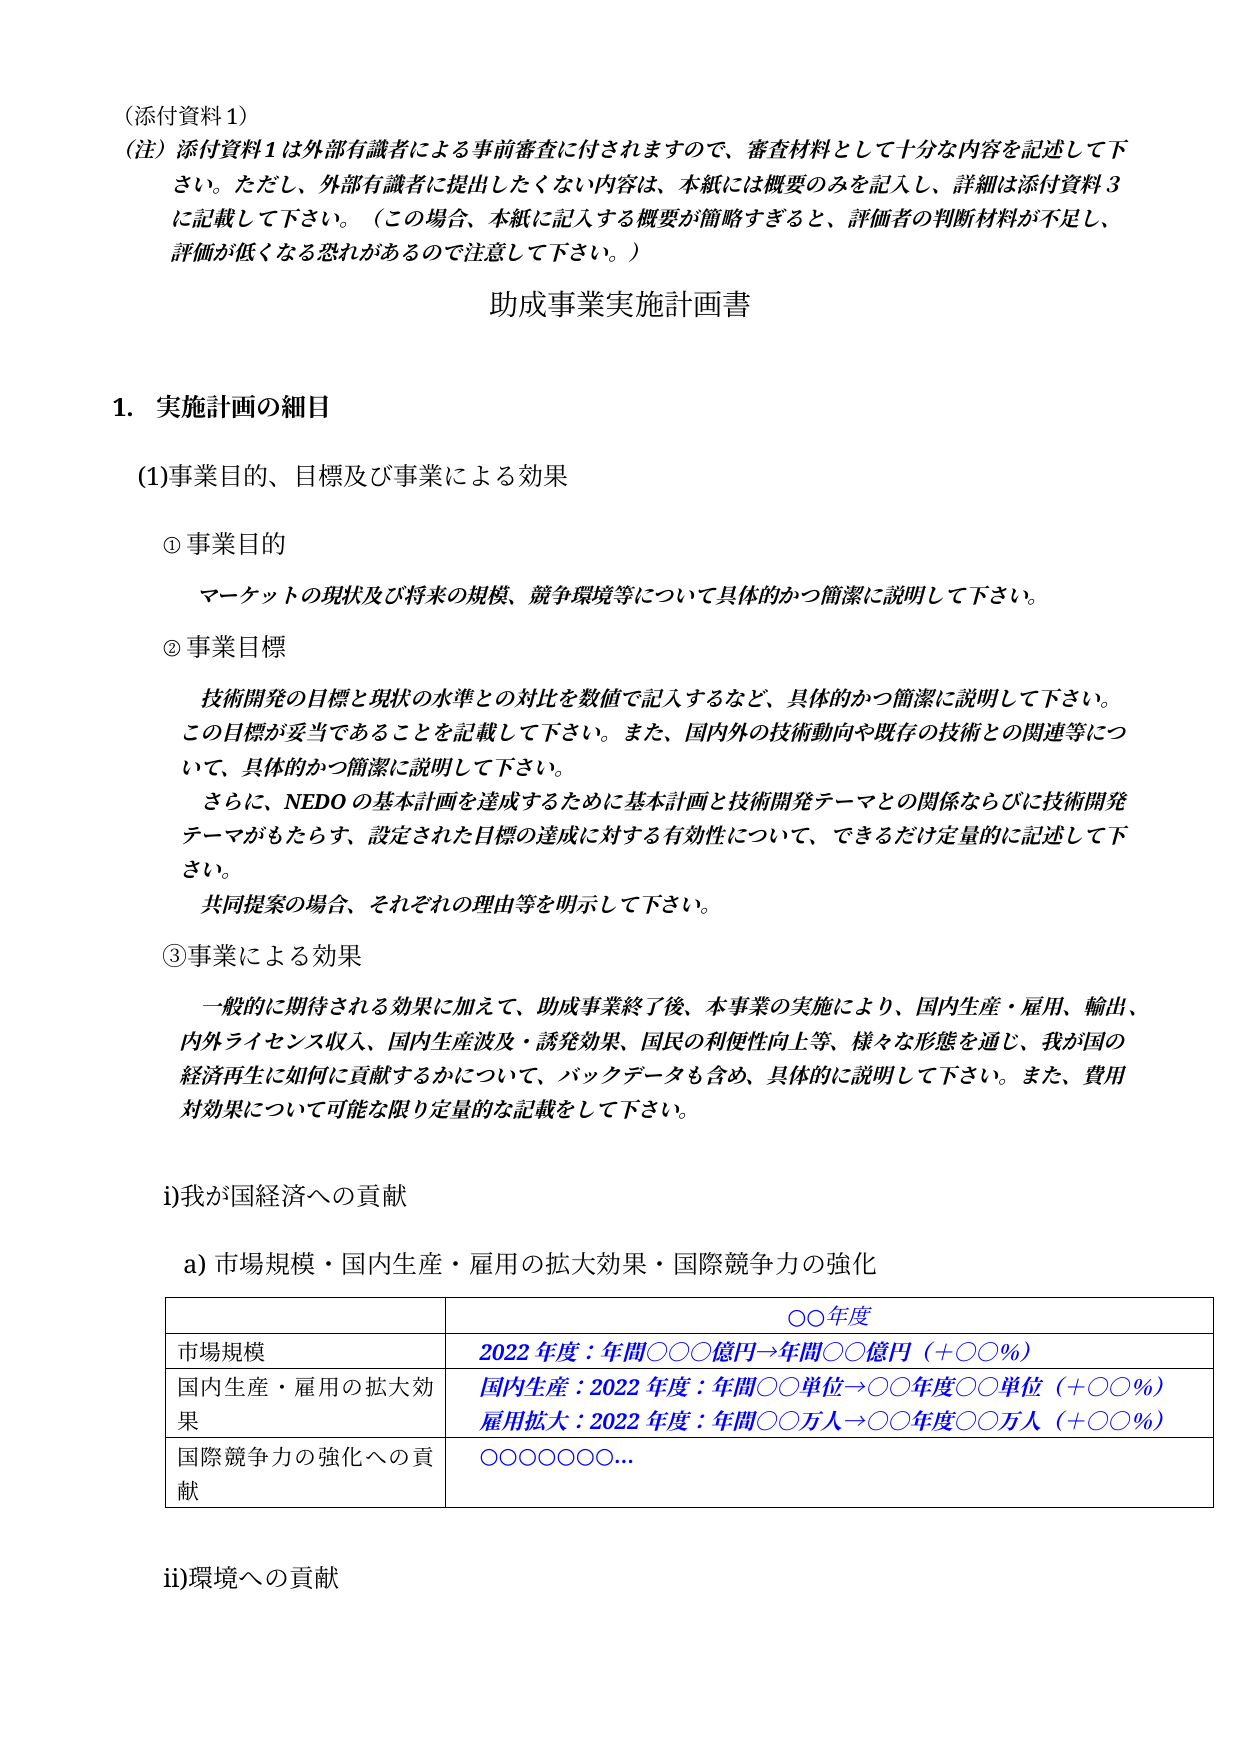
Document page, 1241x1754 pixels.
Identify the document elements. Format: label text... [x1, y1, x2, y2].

text ②事業目標 [112, 612, 1128, 680]
list 実施計画の細目 [112, 372, 1128, 440]
table_cell ○○○○○○○… [446, 1438, 1213, 1507]
table_cell 国際競争力の強化への貢献 [166, 1438, 445, 1507]
text 一般的に期待される効果に加えて、助成事業終了後、本事業の実施により、国内生産・雇用、輸出、内外ライセンス収入、国内生産波及・誘発効果、国民の利便性向上等、様々な形態を通じ、我が国の経済再生に如何に貢献するかについて、バックデータも含め、具体的に説明して下さい。また、費用対効果について可能な限り定量的な記載をして下さい。 [179, 989, 1128, 1126]
text ①事業目的 [112, 509, 1128, 577]
text ii)環境への貢献 [112, 1542, 1128, 1611]
text (1)事業目的、目標及び事業による効果 [112, 440, 1128, 509]
text 共同提案の場合、それぞれの理由等を明示して下さい。 [179, 886, 1128, 920]
text i)我が国経済への貢献 [112, 1160, 1128, 1228]
text さらに、NEDOの基本計画を達成するために基本計画と技術開発テーマとの関係ならびに技術開発テーマがもたらす、設定された目標の達成に対する有効性について、できるだけ定量的に記述して下さい。 [179, 783, 1128, 886]
text 助成事業実施計画書 [112, 269, 1128, 337]
table_header ○○年度 [446, 1298, 1213, 1332]
text （注）添付資料1は外部有識者による事前審査に付されますので、審査材料として十分な内容を記述して下さい。ただし、外部有識者に提出したくない内容は、本紙には概要のみを記入し、詳細は添付資料３に記載して下さい。（この場合、本紙に記入する概要が簡略すぎると、評価者の判断材料が不足し、評価が低くなる恐れがあるので注意して下さい。） [112, 132, 1128, 269]
text マーケットの現状及び将来の規模、競争環境等について具体的かつ簡潔に説明して下さい。 [112, 577, 1128, 612]
text 技術開発の目標と現状の水準との対比を数値で記入するなど、具体的かつ簡潔に説明して下さい。この目標が妥当であることを記載して下さい。また、国内外の技術動向や既存の技術との関連等について、具体的かつ簡潔に説明して下さい。 [179, 680, 1128, 783]
table_cell 国内生産：2022年度：年間○○単位→○○年度○○単位（＋○○％） 雇用拡大：2022年度：年間○○万人→○○年度○○万人（＋○○％） [446, 1369, 1213, 1437]
table_header [166, 1298, 445, 1332]
text a) 市場規模・国内生産・雇用の拡大効果・国際競争力の強化 [157, 1228, 1128, 1297]
text ③事業による効果 [112, 920, 1128, 989]
table_cell 2022年度：年間○○○億円→年間○○億円（＋○○％） [446, 1334, 1213, 1368]
table_cell 市場規模 [166, 1334, 445, 1368]
table_cell 国内生産・雇用の拡大効果 [166, 1369, 445, 1437]
text （添付資料1） [112, 98, 1128, 132]
